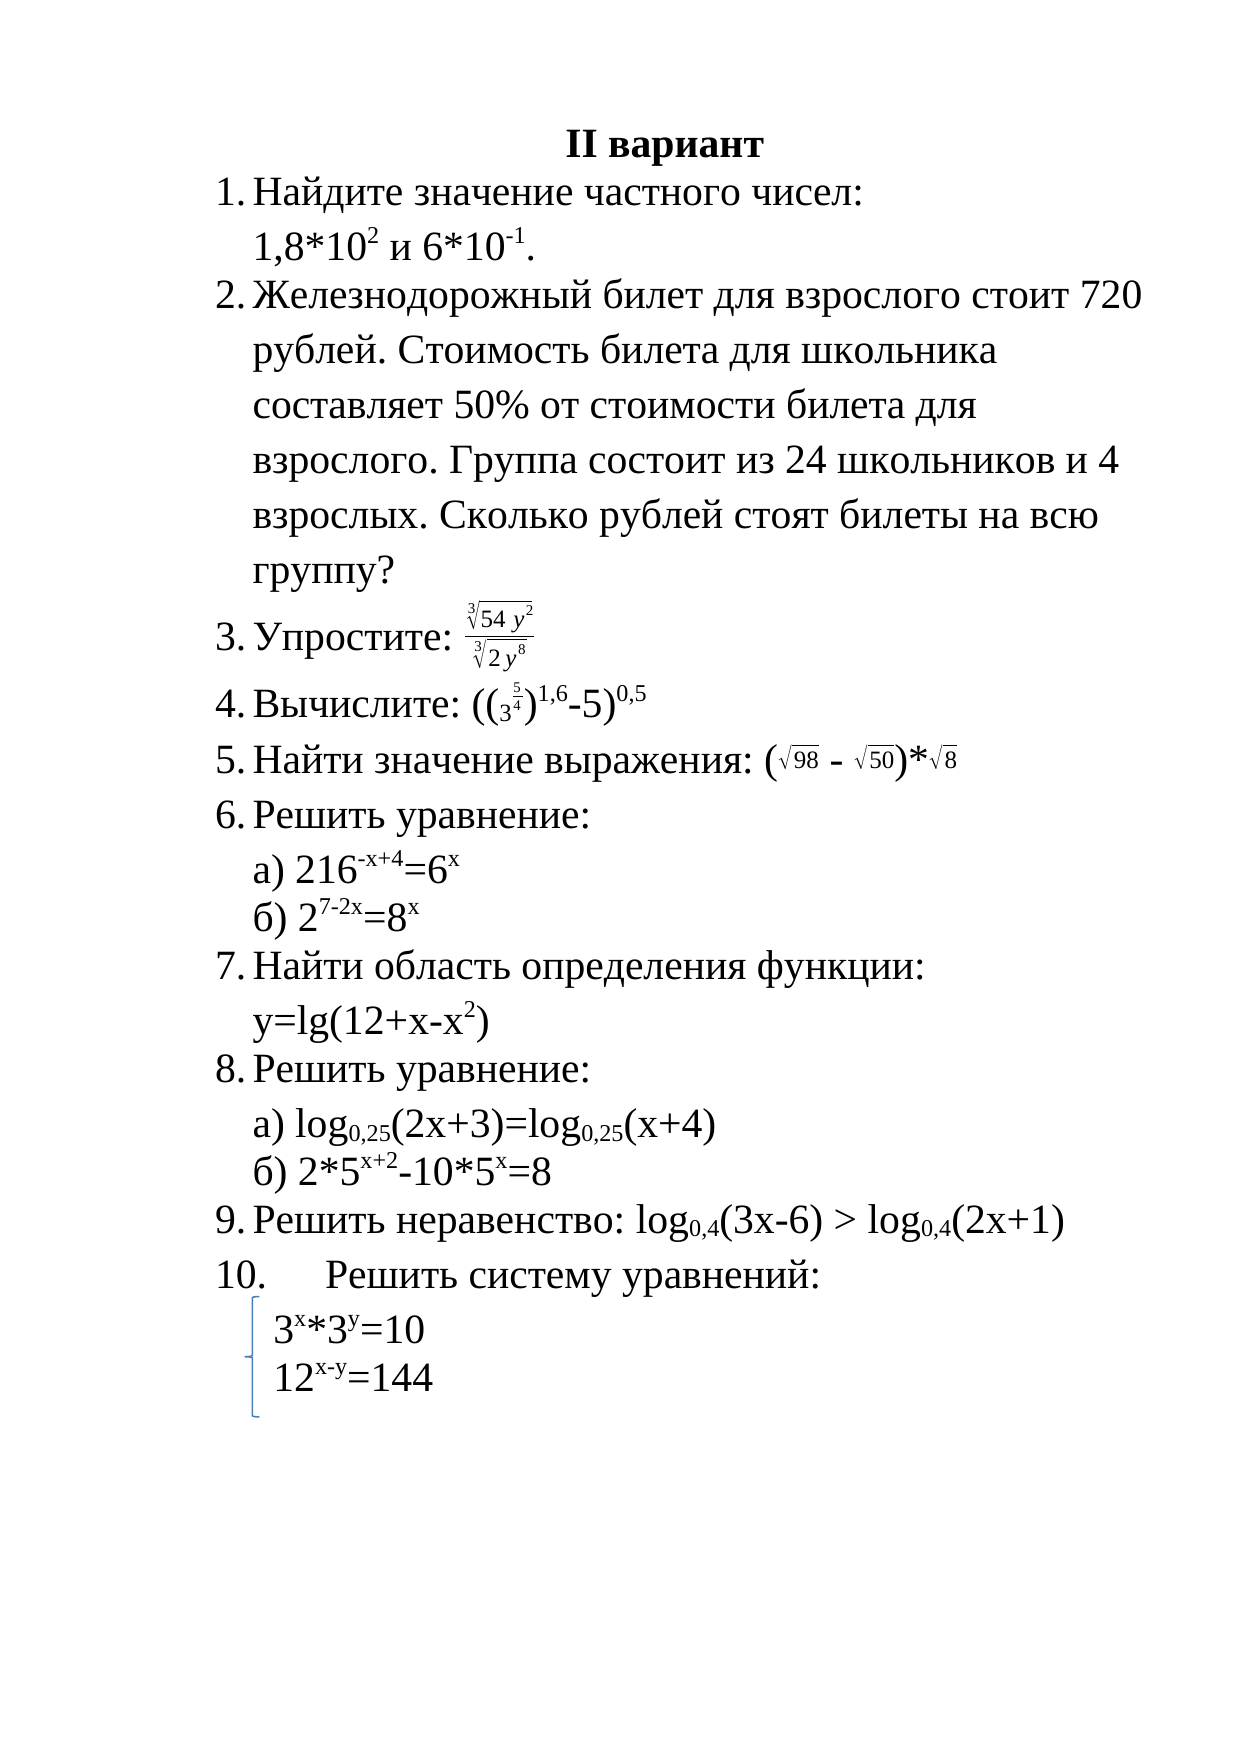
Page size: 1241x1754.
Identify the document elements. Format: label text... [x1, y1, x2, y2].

list Решить неравенство: log0,4(3x-6) > log0,4(2x+1) [215, 1194, 1152, 1242]
list Найти значение выражения: ( - )* [215, 734, 1152, 782]
list Найдите значение частного чисел: [215, 166, 1152, 214]
text б) 2*5x+2-10*5x=8 [252, 1146, 1152, 1194]
text б) 27-2x=8x [252, 892, 1152, 940]
text 3x*3y=10 [254, 1304, 1152, 1352]
text 12x-y=144 [253, 1352, 1152, 1400]
text y=lg(12+x-x2) [252, 995, 1152, 1043]
list Решить систему уравнений: [215, 1249, 1152, 1297]
list Упростите: [215, 600, 1152, 672]
text 1,8*102 и 6*10-1. [252, 221, 1152, 269]
text а) log0,25(2x+3)=log0,25(x+4) [252, 1098, 1152, 1146]
list Вычислите: (()1,6-5)0,5 [215, 679, 1152, 727]
text II вариант [177, 118, 1152, 166]
list Найти область определения функции: [215, 940, 1152, 988]
list Решить уравнение: [215, 789, 1152, 837]
list Железнодорожный билет для взрослого стоит 720 рублей. Стоимость билета для школьника составляет 50% от стоимости билета для взрослого. Группа состоит из 24 школьников и 4 взрослых. Сколько рублей стоят билеты на всю группу? [215, 269, 1152, 592]
text а) 216-x+4=6x [252, 844, 1152, 892]
list Решить уравнение: [215, 1043, 1152, 1091]
